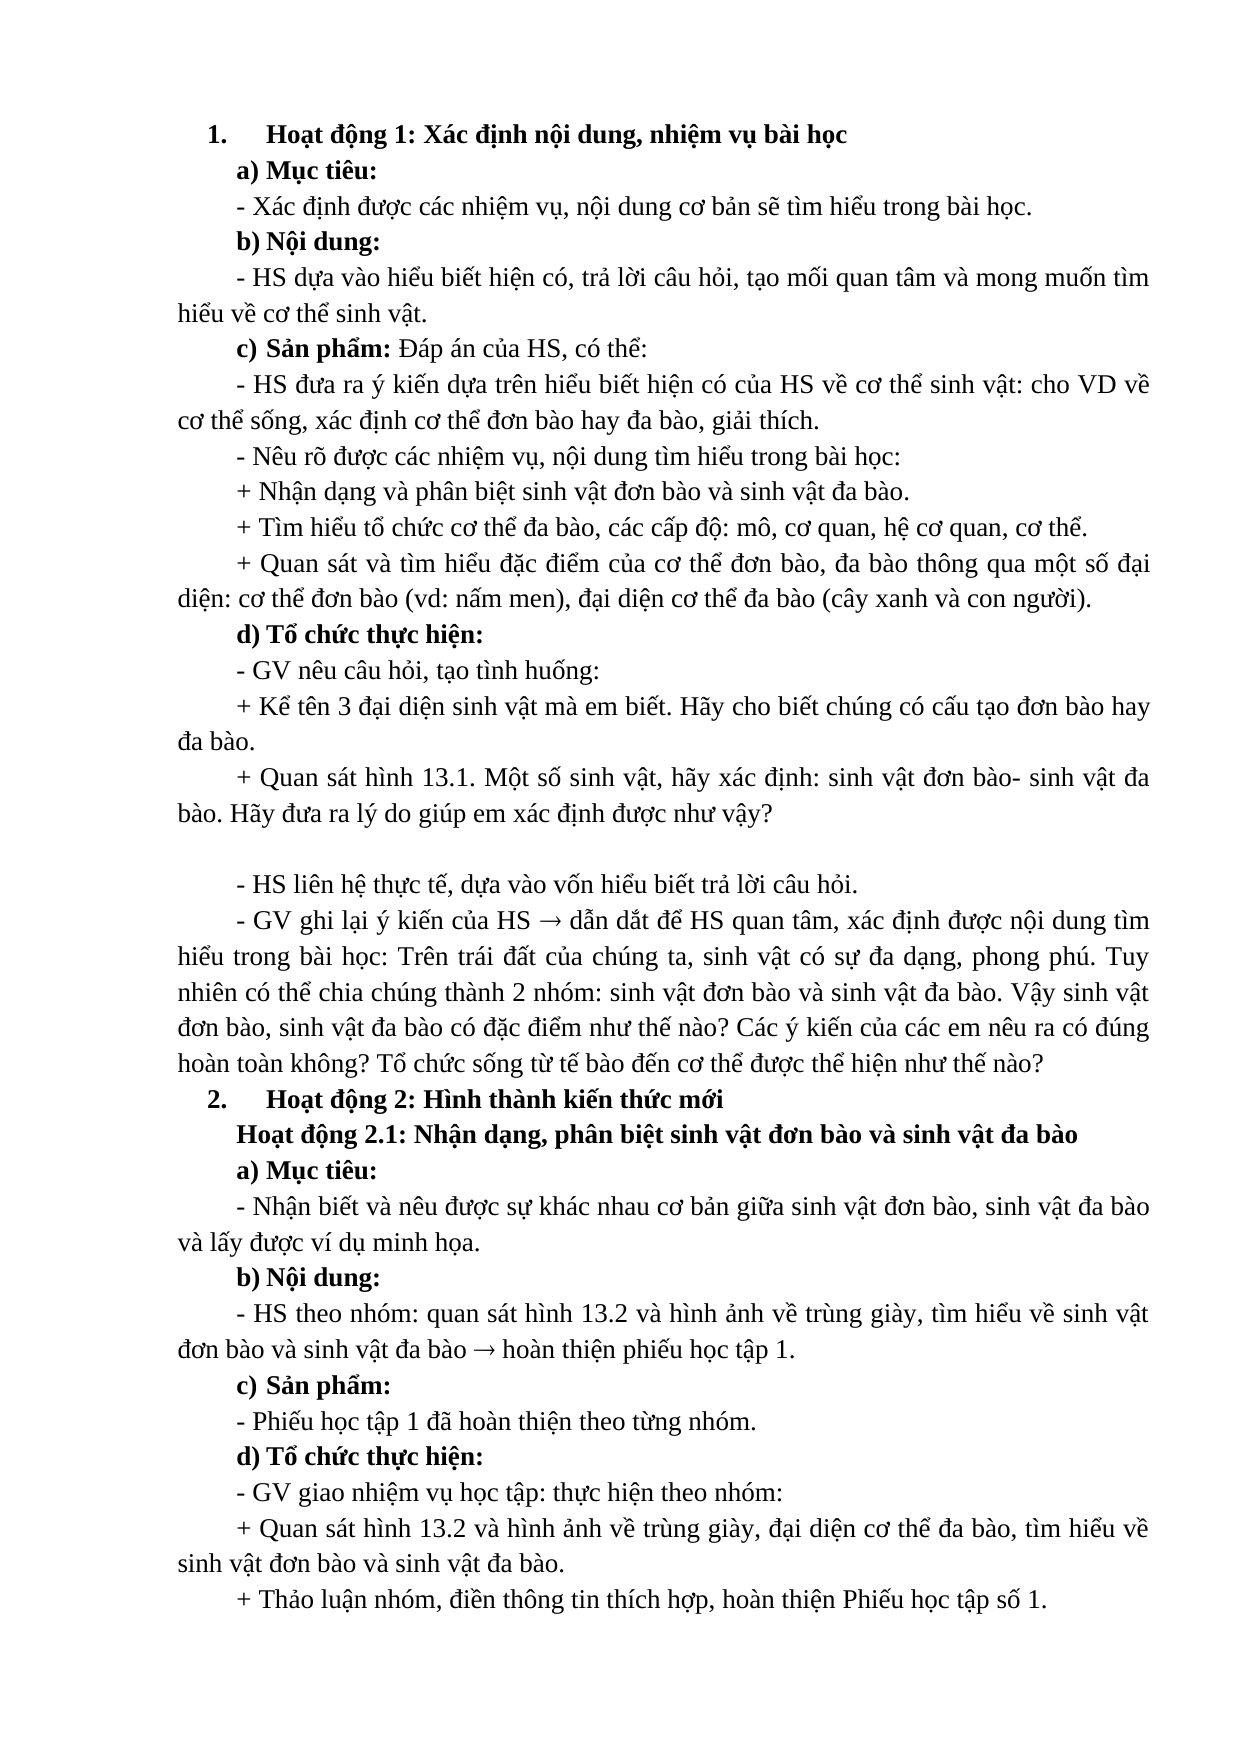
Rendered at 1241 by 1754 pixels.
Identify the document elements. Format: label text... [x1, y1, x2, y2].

list Hoạt động 2: Hình thành kiến thức mới [177, 1083, 1152, 1114]
text + Tìm hiểu tổ chức cơ thể đa bào, các cấp độ: mô, cơ quan, hệ cơ quan, cơ thể. [177, 511, 1152, 542]
list - GV nêu câu hỏi, tạo tình huống: [177, 654, 1152, 685]
text + Nhận dạng và phân biệt sinh vật đơn bào và sinh vật đa bào. [177, 475, 1152, 507]
list - HS liên hệ thực tế, dựa vào vốn hiểu biết trả lời câu hỏi. [177, 868, 1152, 899]
list Sản phẩm: Đáp án của HS, có thể: [177, 332, 1152, 364]
list + Quan sát hình 13.1. Một số sinh vật, hãy xác định: sinh vật đơn bào- sinh vật đa bào. Hãy đưa ra lý do giúp em xác định được như vậy? [177, 761, 1152, 828]
list + Kể tên 3 đại diện sinh vật mà em biết. Hãy cho biết chúng có cấu tạo đơn bào hay đa bào. [177, 690, 1152, 757]
list Tổ chức thực hiện: [177, 618, 1152, 649]
text Hoạt động 2.1: Nhận dạng, phân biệt sinh vật đơn bào và sinh vật đa bào [177, 1119, 1152, 1150]
text - GV ghi lại ý kiến của HS dẫn dắt để HS quan tâm, xác định được nội dung tìm hiểu trong bài học: Trên trái đất của chúng ta, sinh vật có sự đa dạng, phong phú. Tuy nhiên có thể chia chúng thành 2 nhóm: sinh vật đơn bào và sinh vật đa bào. Vậy sinh vật đơn bào, sinh vật đa bào có đặc điểm như thế nào? Các ý kiến của các em nêu ra có đúng hoàn toàn không? Tổ chức sống từ tế bào đến cơ thể được thể hiện như thế nào? [177, 904, 1152, 1078]
text - HS theo nhóm: quan sát hình 13.2 và hình ảnh về trùng giày, tìm hiểu về sinh vật đơn bào và sinh vật đa bào hoàn thiện phiếu học tập 1. [177, 1297, 1152, 1364]
text - Phiếu học tập 1 đã hoàn thiện theo từng nhóm. [177, 1405, 1152, 1436]
text + Quan sát và tìm hiểu đặc điểm của cơ thể đơn bào, đa bào thông qua một số đại diện: cơ thể đơn bào (vd: nấm men), đại diện cơ thể đa bào (cây xanh và con người). [177, 547, 1152, 614]
text - HS đưa ra ý kiến dựa trên hiểu biết hiện có của HS về cơ thể sinh vật: cho VD về cơ thể sống, xác định cơ thể đơn bào hay đa bào, giải thích. [177, 368, 1152, 435]
text - Xác định được các nhiệm vụ, nội dung cơ bản sẽ tìm hiểu trong bài học. [177, 189, 1152, 221]
text - Nêu rõ được các nhiệm vụ, nội dung tìm hiểu trong bài học: [177, 440, 1152, 471]
list Nội dung: [177, 225, 1152, 256]
list Nội dung: [177, 1262, 1152, 1293]
list Mục tiêu: [177, 154, 1152, 185]
list Tổ chức thực hiện: [177, 1440, 1152, 1472]
text + Quan sát hình 13.2 và hình ảnh về trùng giày, đại diện cơ thể đa bào, tìm hiểu về sinh vật đơn bào và sinh vật đa bào. [177, 1512, 1152, 1579]
text - HS dựa vào hiểu biết hiện có, trả lời câu hỏi, tạo mối quan tâm và mong muốn tìm hiểu về cơ thể sinh vật. [177, 261, 1152, 328]
list - Nhận biết và nêu được sự khác nhau cơ bản giữa sinh vật đơn bào, sinh vật đa bào và lấy được ví dụ minh họa. [177, 1190, 1152, 1257]
list Hoạt động 1: Xác định nội dung, nhiệm vụ bài học [177, 118, 1152, 149]
list Sản phẩm: [177, 1369, 1152, 1400]
text - GV giao nhiệm vụ học tập: thực hiện theo nhóm: [177, 1476, 1152, 1507]
text + Thảo luận nhóm, điền thông tin thích hợp, hoàn thiện Phiếu học tập số 1. [177, 1583, 1152, 1614]
list Mục tiêu: [177, 1154, 1152, 1186]
